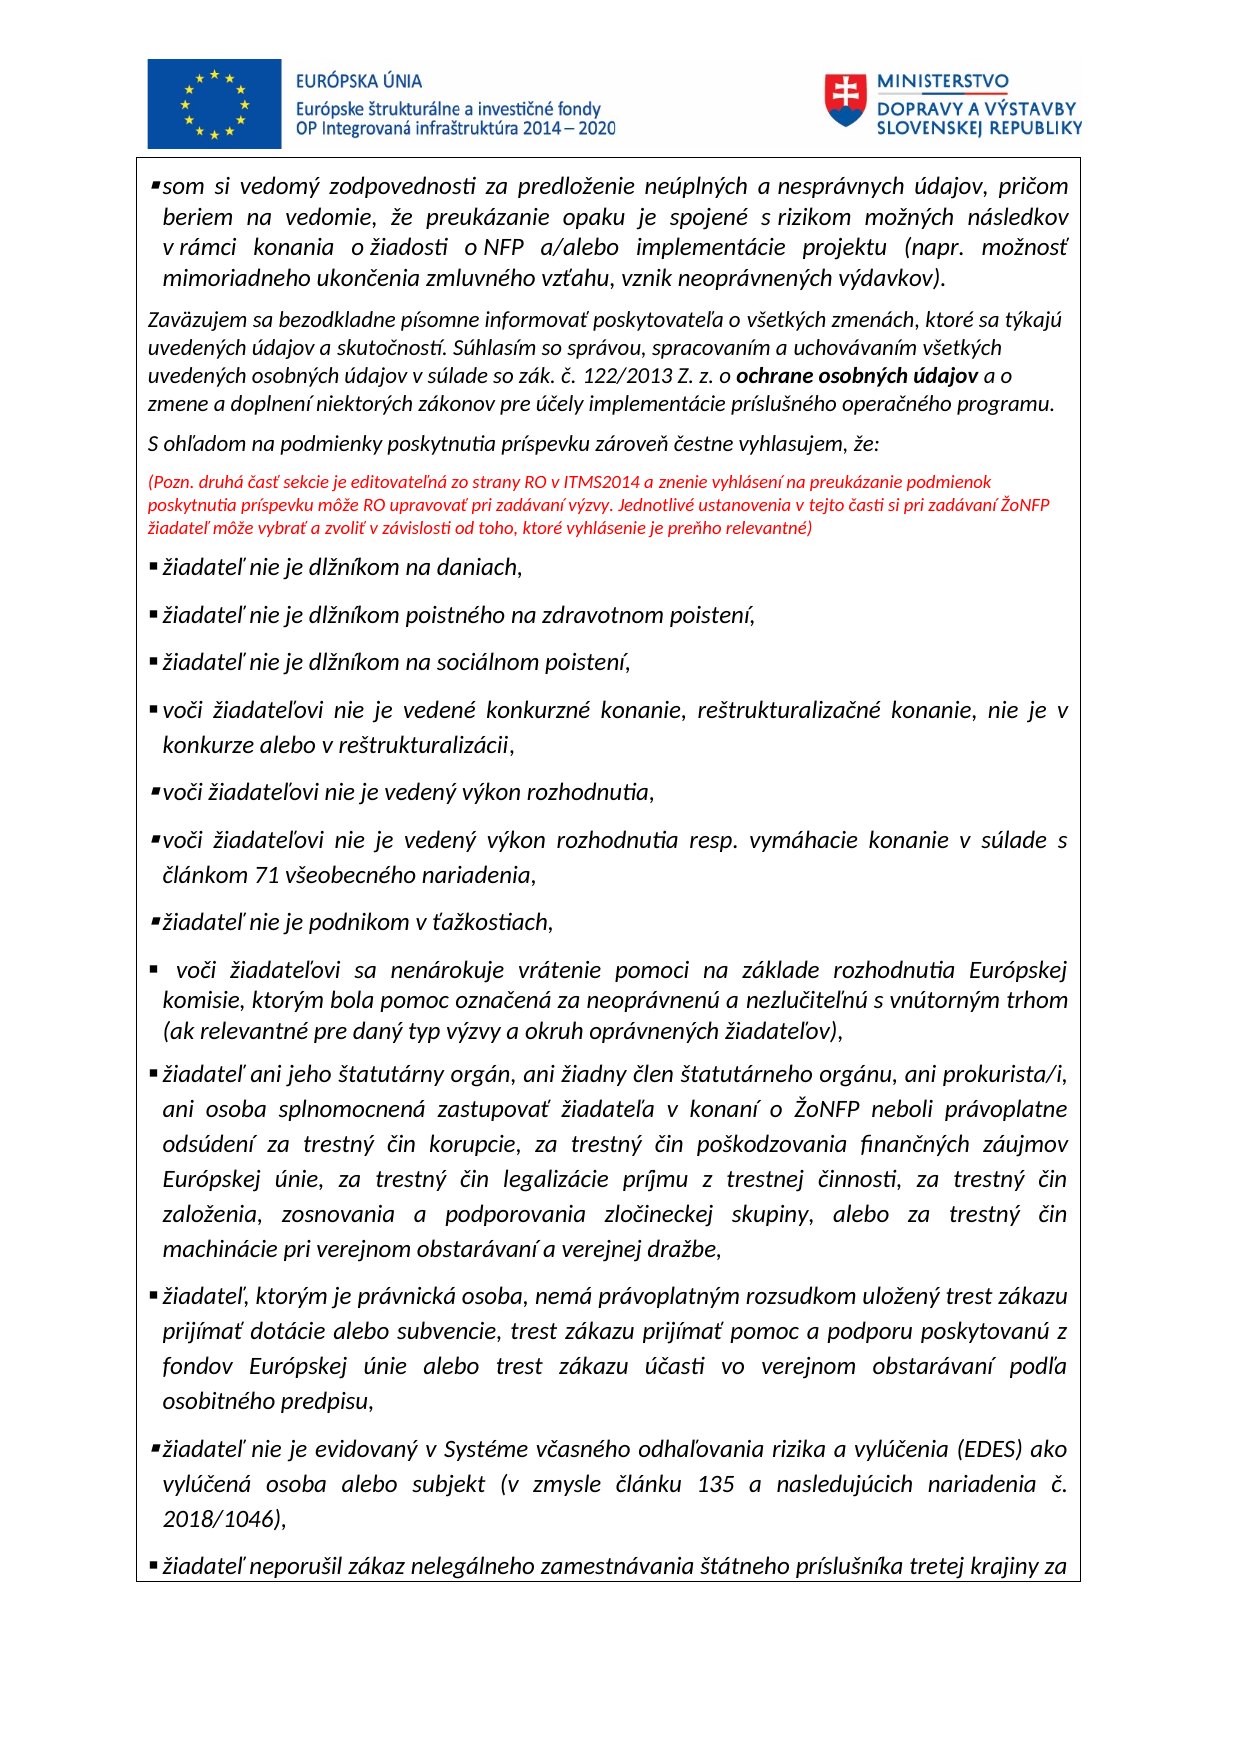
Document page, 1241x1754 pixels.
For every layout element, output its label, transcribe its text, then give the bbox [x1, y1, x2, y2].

picture [147, 59, 1082, 149]
